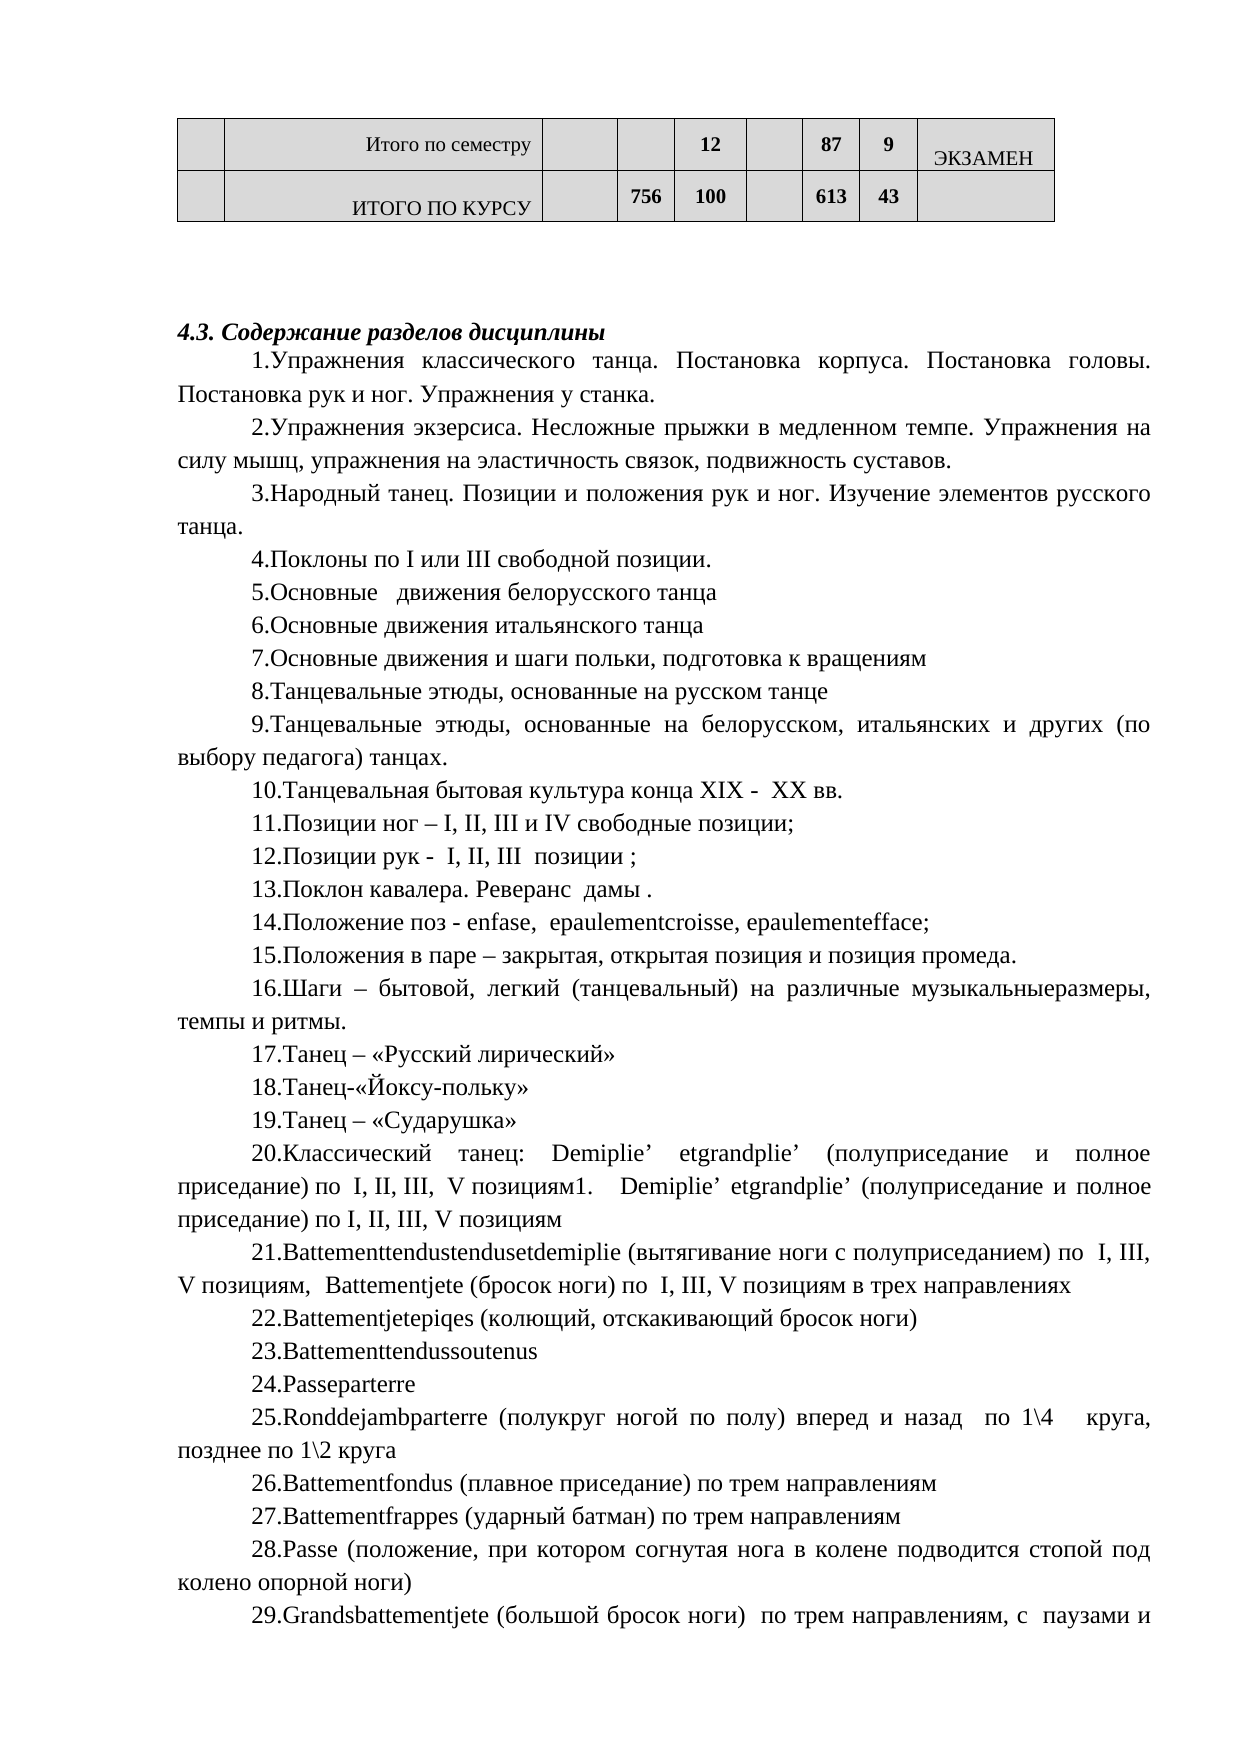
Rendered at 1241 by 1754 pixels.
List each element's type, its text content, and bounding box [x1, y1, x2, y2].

text 19.Танец – «Сударушка» [177, 1105, 1152, 1134]
text 2.Упражнения экзерсиса. Несложные прыжки в медленном темпе. Упражнения на силу мышц, упражнения на эластичность связок, подвижность суставов. [177, 412, 1152, 473]
text 27.Battementfrappes (ударный батман) по трем направлениям [177, 1501, 1152, 1530]
text 25.Ronddejambparterre (полукруг ногой по полу) вперед и назад по 1\4 круга, позднее по 1\2 круга [177, 1402, 1152, 1464]
table_cell [178, 171, 224, 221]
text 20.Классический танец: Demiplie’ etgrandplie’ (полуприседание и полное приседание) по I, II, III, V позициям1. Demiplie’ etgrandplie’ (полуприседание и полное приседание) по I, II, III, V позициям [177, 1138, 1152, 1233]
text 11.Позиции ног – I, II, III и IV свободные позиции; [177, 808, 1152, 837]
text 3.Народный танец. Позиции и положения рук и ног. Изучение элементов русского танца. [177, 478, 1152, 539]
text 18.Танец-«Йоксу-польку» [177, 1072, 1152, 1101]
table_cell ЭКЗАМЕН [918, 119, 1054, 170]
table_cell 613 [803, 171, 859, 221]
text 22.Battementjetepiqes (колющий, отскакивающий бросок ноги) [177, 1303, 1152, 1332]
text 16.Шаги – бытовой, легкий (танцевальный) на различные музыкальныеразмеры, темпы и ритмы. [177, 973, 1152, 1035]
text 1.Упражнения классического танца. Постановка корпуса. Постановка головы. Постановка рук и ног. Упражнения у станка. [177, 346, 1152, 407]
text 12.Позиции рук - I, II, III позиции ; [177, 841, 1152, 870]
table_cell [618, 119, 674, 170]
text 5.Основные движения белорусского танца [177, 577, 1152, 606]
table_cell 43 [860, 171, 917, 221]
table_cell 87 [803, 119, 859, 170]
text 9.Танцевальные этюды, основанные на белорусском, итальянских и других (по выбору педагога) танцах. [177, 709, 1152, 771]
table_cell [543, 119, 617, 170]
text 24.Passeparterre [177, 1369, 1152, 1398]
table_cell [747, 171, 802, 221]
table_cell ИТОГО ПО КУРСУ [225, 171, 542, 221]
table_cell 9 [860, 119, 917, 170]
text 23.Battementtendussoutenus [177, 1336, 1152, 1365]
table_cell 756 [618, 171, 674, 221]
text 15.Положения в паре – закрытая, открытая позиция и позиция промеда. [177, 940, 1152, 969]
table_cell [543, 171, 617, 221]
text 17.Танец – «Русский лирический» [177, 1039, 1152, 1068]
text 4.Поклоны по I или III свободной позиции. [177, 544, 1152, 572]
text 7.Основные движения и шаги польки, подготовка к вращениям [177, 643, 1152, 672]
table_cell Итого по семестру [225, 119, 542, 170]
text 8.Танцевальные этюды, основанные на русском танце [177, 676, 1152, 704]
table_cell [178, 119, 224, 170]
table_cell [747, 119, 802, 170]
text 28.Passe (положение, при котором согнутая нога в колене подводится стопой под колено опорной ноги) [177, 1534, 1152, 1596]
text 26.Battementfondus (плавное приседание) по трем направлениям [177, 1468, 1152, 1497]
table_cell 100 [675, 171, 746, 221]
text 4.3. Содержание разделов дисциплины [177, 317, 1152, 346]
table_cell 12 [675, 119, 746, 170]
text 14.Положение поз - еnfase, еpaulementcroisse, еpaulementefface; [177, 907, 1152, 936]
text 13.Поклон кавалера. Реверанс дамы . [177, 874, 1152, 903]
text 6.Основные движения итальянского танца [177, 610, 1152, 638]
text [177, 1600, 1152, 1629]
text 10.Танцевальная бытовая культура конца XIX - XX вв. [177, 775, 1152, 804]
text 21.Battementtendustendusetdemiplie (вытягивание ноги с полуприседанием) по I, III, V позициям, Battementjete (бросок ноги) по I, III, V позициям в трех направлениях [177, 1237, 1152, 1299]
table_cell [918, 171, 1054, 221]
